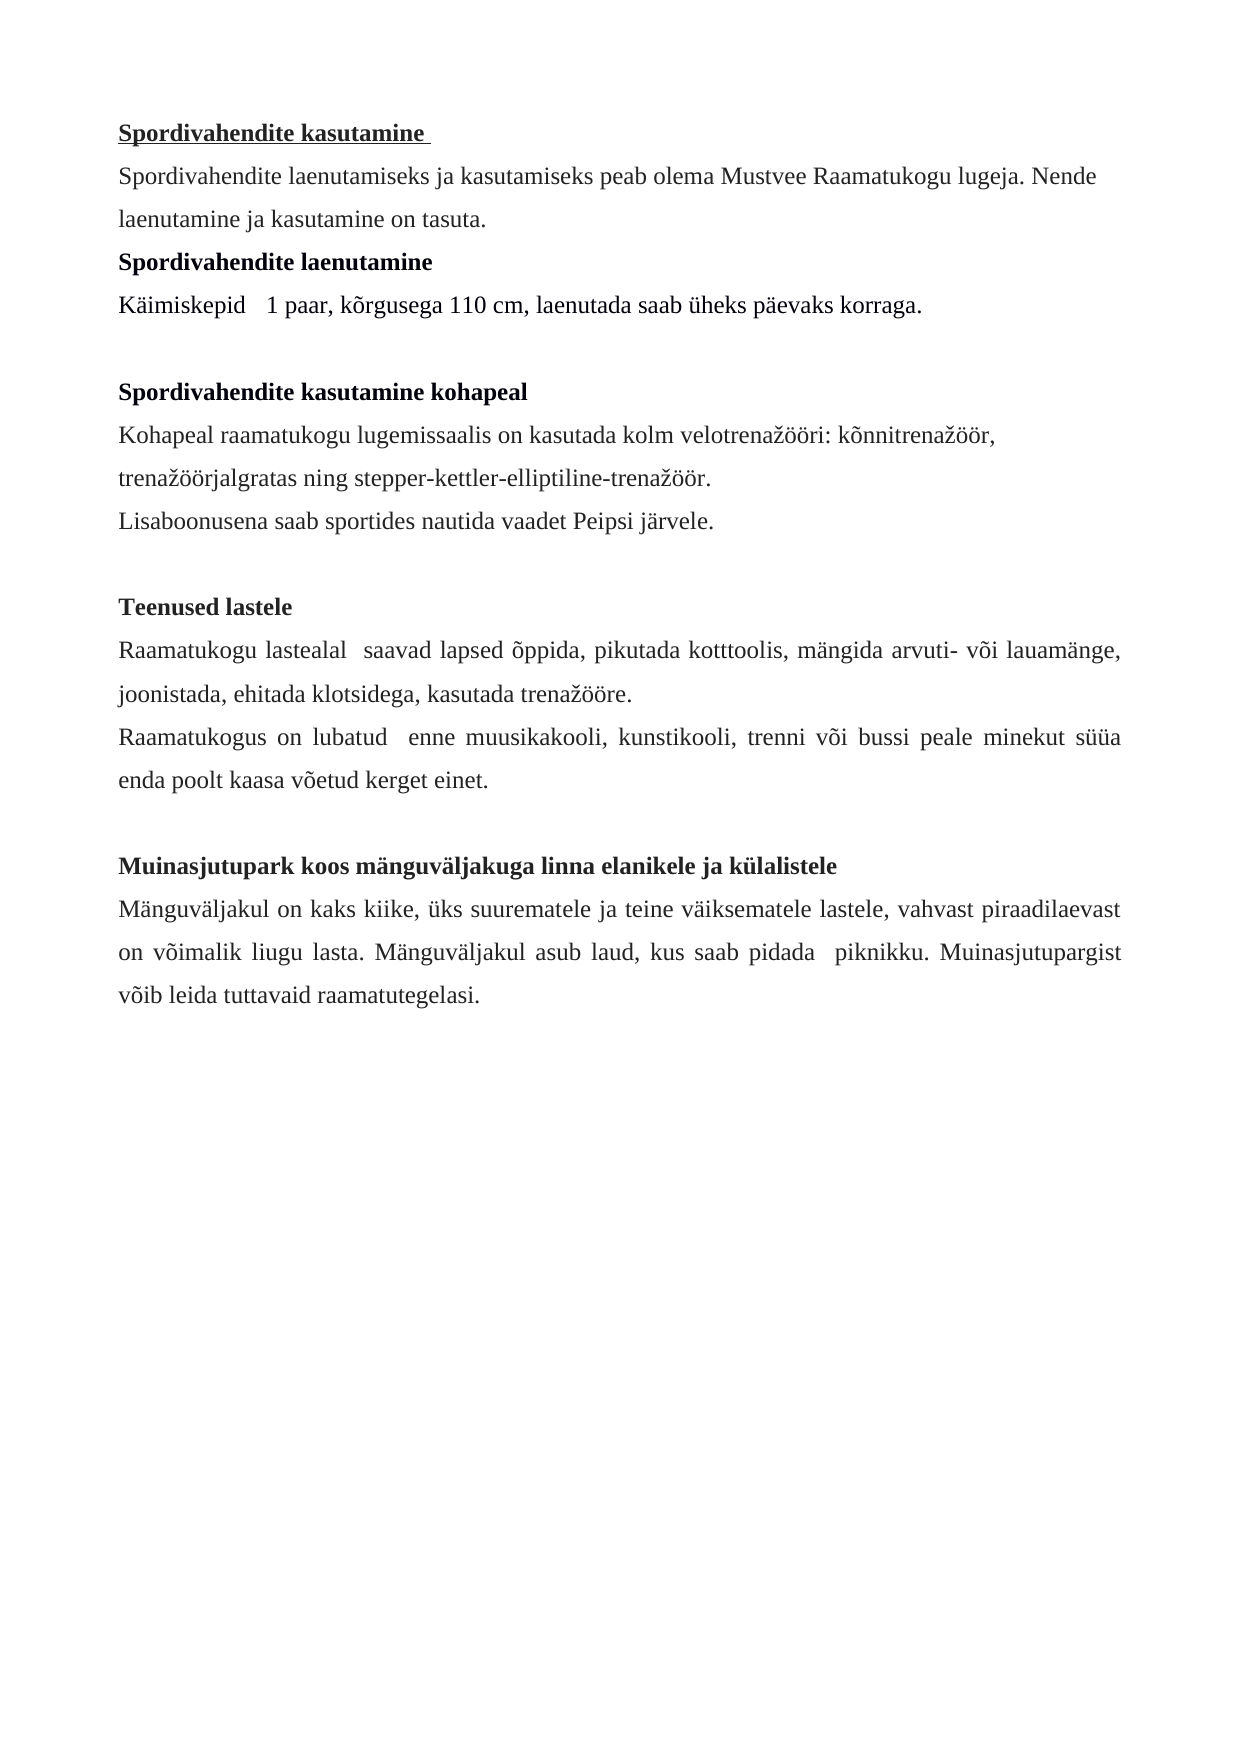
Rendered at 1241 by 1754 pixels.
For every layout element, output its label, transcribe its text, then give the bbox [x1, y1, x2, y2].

text Mänguväljakul on kaks kiike, üks suurematele ja teine väiksematele lastele, vahvast piraadilaevast on võimalik liugu lasta. Mänguväljakul asub laud, kus saab pidada piknikku. Muinasjutupargist võib leida tuttavaid raamatutegelasi. [118, 894, 1122, 1009]
text Spordivahendite laenutamiseks ja kasutamiseks peab olema Mustvee Raamatukogu lugeja. Nende laenutamine ja kasutamine on tasuta. [118, 161, 1122, 233]
text Spordivahendite laenutamine [118, 247, 1122, 276]
text Spordivahendite kasutamine [118, 118, 1122, 147]
text Lisaboonusena saab sportides nautida vaadet Peipsi järvele. [118, 506, 1122, 535]
text Kohapeal raamatukogu lugemissaalis on kasutada kolm velotrenažööri: kõnnitrenažöör, trenažöörjalgratas ning stepper-kettler-elliptiline-trenažöör. [118, 420, 1122, 492]
text Raamatukogus on lubatud enne muusikakooli, kunstikooli, trenni või bussi peale minekut süüa enda poolt kaasa võetud kerget einet. [118, 722, 1122, 794]
text Käimiskepid 1 paar, kõrgusega 110 cm, laenutada saab üheks päevaks korraga. [118, 291, 1122, 319]
text Muinasjutupark koos mänguväljakuga linna elanikele ja külalistele [118, 851, 1122, 880]
text Spordivahendite kasutamine kohapeal [118, 377, 1122, 406]
text Raamatukogu lastealal saavad lapsed õppida, pikutada kotttoolis, mängida arvuti- või lauamänge, joonistada, ehitada klotsidega, kasutada trenažööre. [118, 636, 1122, 707]
text Teenused lastele [118, 592, 1122, 621]
